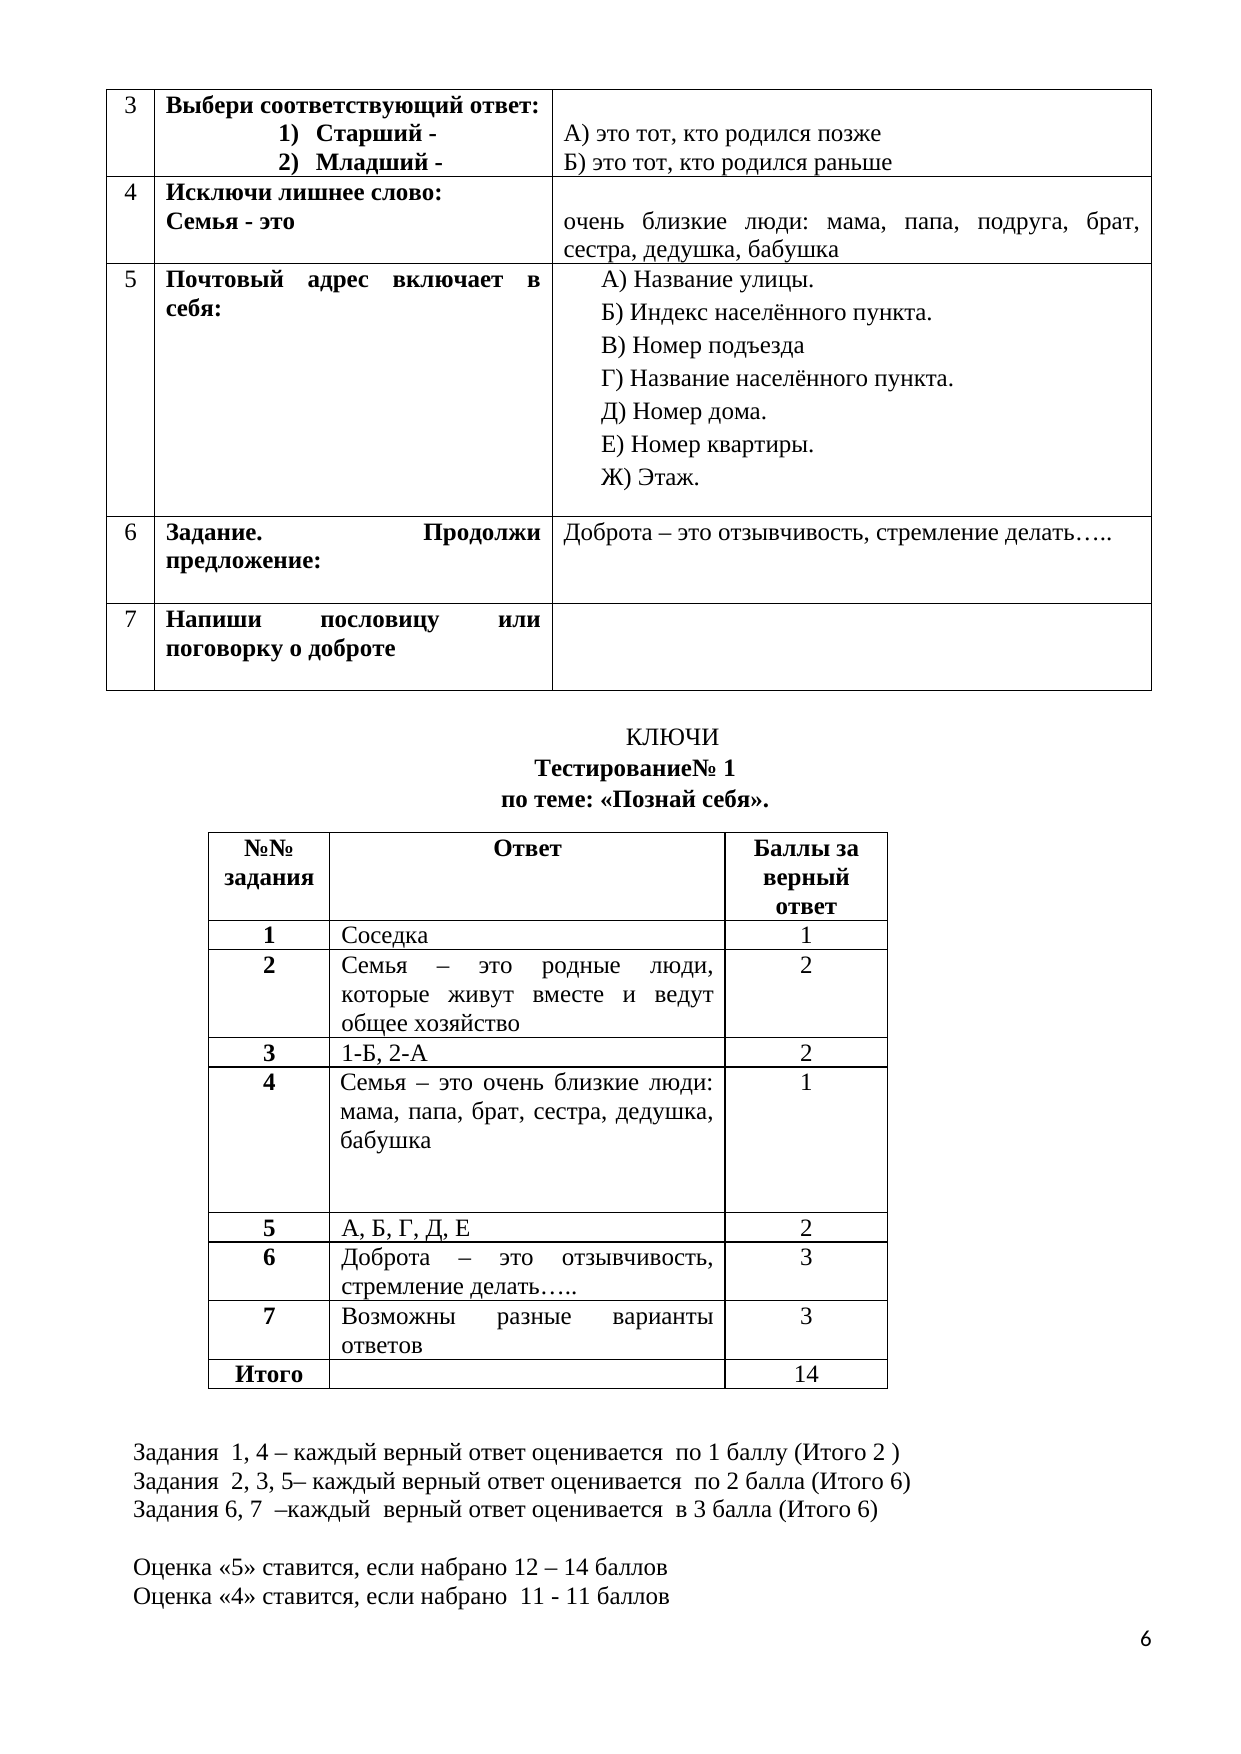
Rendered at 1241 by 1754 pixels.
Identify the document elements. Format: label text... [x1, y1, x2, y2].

table_cell очень близкие люди: мама, папа, подруга, брат, сестра, дедушка, бабушка [553, 177, 1151, 263]
table_cell Соседка [330, 921, 724, 949]
text Оценка «5» ставится, если набрано 12 – 14 баллов [133, 1552, 1152, 1581]
table_cell Доброта – это отзывчивость, стремление делать….. [330, 1243, 724, 1300]
table_cell 14 [726, 1360, 887, 1388]
table_cell 4 [107, 177, 154, 263]
table_cell 1 [726, 921, 887, 949]
table_cell Доброта – это отзывчивость, стремление делать….. [553, 517, 1151, 603]
text Тестирование№ 1 [118, 753, 1152, 782]
table_cell 6 [209, 1243, 329, 1300]
table_cell 7 [209, 1301, 329, 1358]
table_cell Задание. Продолжи предложение: [155, 517, 552, 603]
table_cell Напиши пословицу или поговорку о доброте [155, 604, 552, 690]
table_cell А) это тот, кто родился позже Б) это тот, кто родился раньше [553, 90, 1151, 176]
table_cell А, Б, Г, Д, Е [330, 1213, 724, 1241]
table_cell Семья – это очень близкие люди: мама, папа, брат, сестра, дедушка, бабушка [330, 1068, 724, 1212]
table_cell 2 [726, 1213, 887, 1241]
table_header Баллы за верный ответ [726, 833, 887, 919]
table_cell 3 [726, 1243, 887, 1300]
text Задания 2, 3, 5– каждый верный ответ оценивается по 2 балла (Итого 6) [133, 1466, 1152, 1494]
table_cell 2 [726, 950, 887, 1037]
table_cell 5 [107, 264, 154, 516]
table_cell 1 [726, 1068, 887, 1212]
table_cell Почтовый адрес включает в себя: [155, 264, 552, 516]
text по теме: «Познай себя». [118, 784, 1152, 813]
text Задания 6, 7 –каждый верный ответ оценивается в 3 балла (Итого 6) [133, 1494, 1152, 1523]
table_header №№ задания [209, 833, 329, 919]
table_cell Итого [209, 1360, 329, 1388]
table_cell 3 [107, 90, 154, 176]
table_cell 7 [107, 604, 154, 690]
table_cell 3 [209, 1038, 329, 1066]
table_cell 2 [726, 1038, 887, 1066]
table_cell 2 [209, 950, 329, 1037]
text Оценка «4» ставится, если набрано 11 - 11 баллов [133, 1581, 1152, 1609]
table_cell 1 [209, 921, 329, 949]
list КЛЮЧИ [193, 722, 1152, 751]
table_header Ответ [330, 833, 724, 919]
table_cell Исключи лишнее слово: Семья - это [155, 177, 552, 263]
table_cell 1-Б, 2-А [330, 1038, 724, 1066]
table_cell А) Название улицы. Б) Индекс населённого пункта. В) Номер подъезда Г) Название населённого пункта. Д) Номер дома. Е) Номер квартиры. Ж) Этаж. [553, 264, 1151, 516]
table_cell Возможны разные варианты ответов [330, 1301, 724, 1358]
text Задания 1, 4 – каждый верный ответ оценивается по 1 баллу (Итого 2 ) [133, 1437, 1152, 1466]
table_cell 6 [107, 517, 154, 603]
table_cell 3 [726, 1301, 887, 1358]
table_cell Семья – это родные люди, которые живут вместе и ведут общее хозяйство [330, 950, 724, 1037]
table_cell 5 [209, 1213, 329, 1241]
table_cell 4 [209, 1068, 329, 1212]
table_cell Выбери соответствующий ответ: Старший - Младший - [155, 90, 552, 176]
table_cell [330, 1360, 724, 1388]
table_cell [553, 604, 1151, 690]
